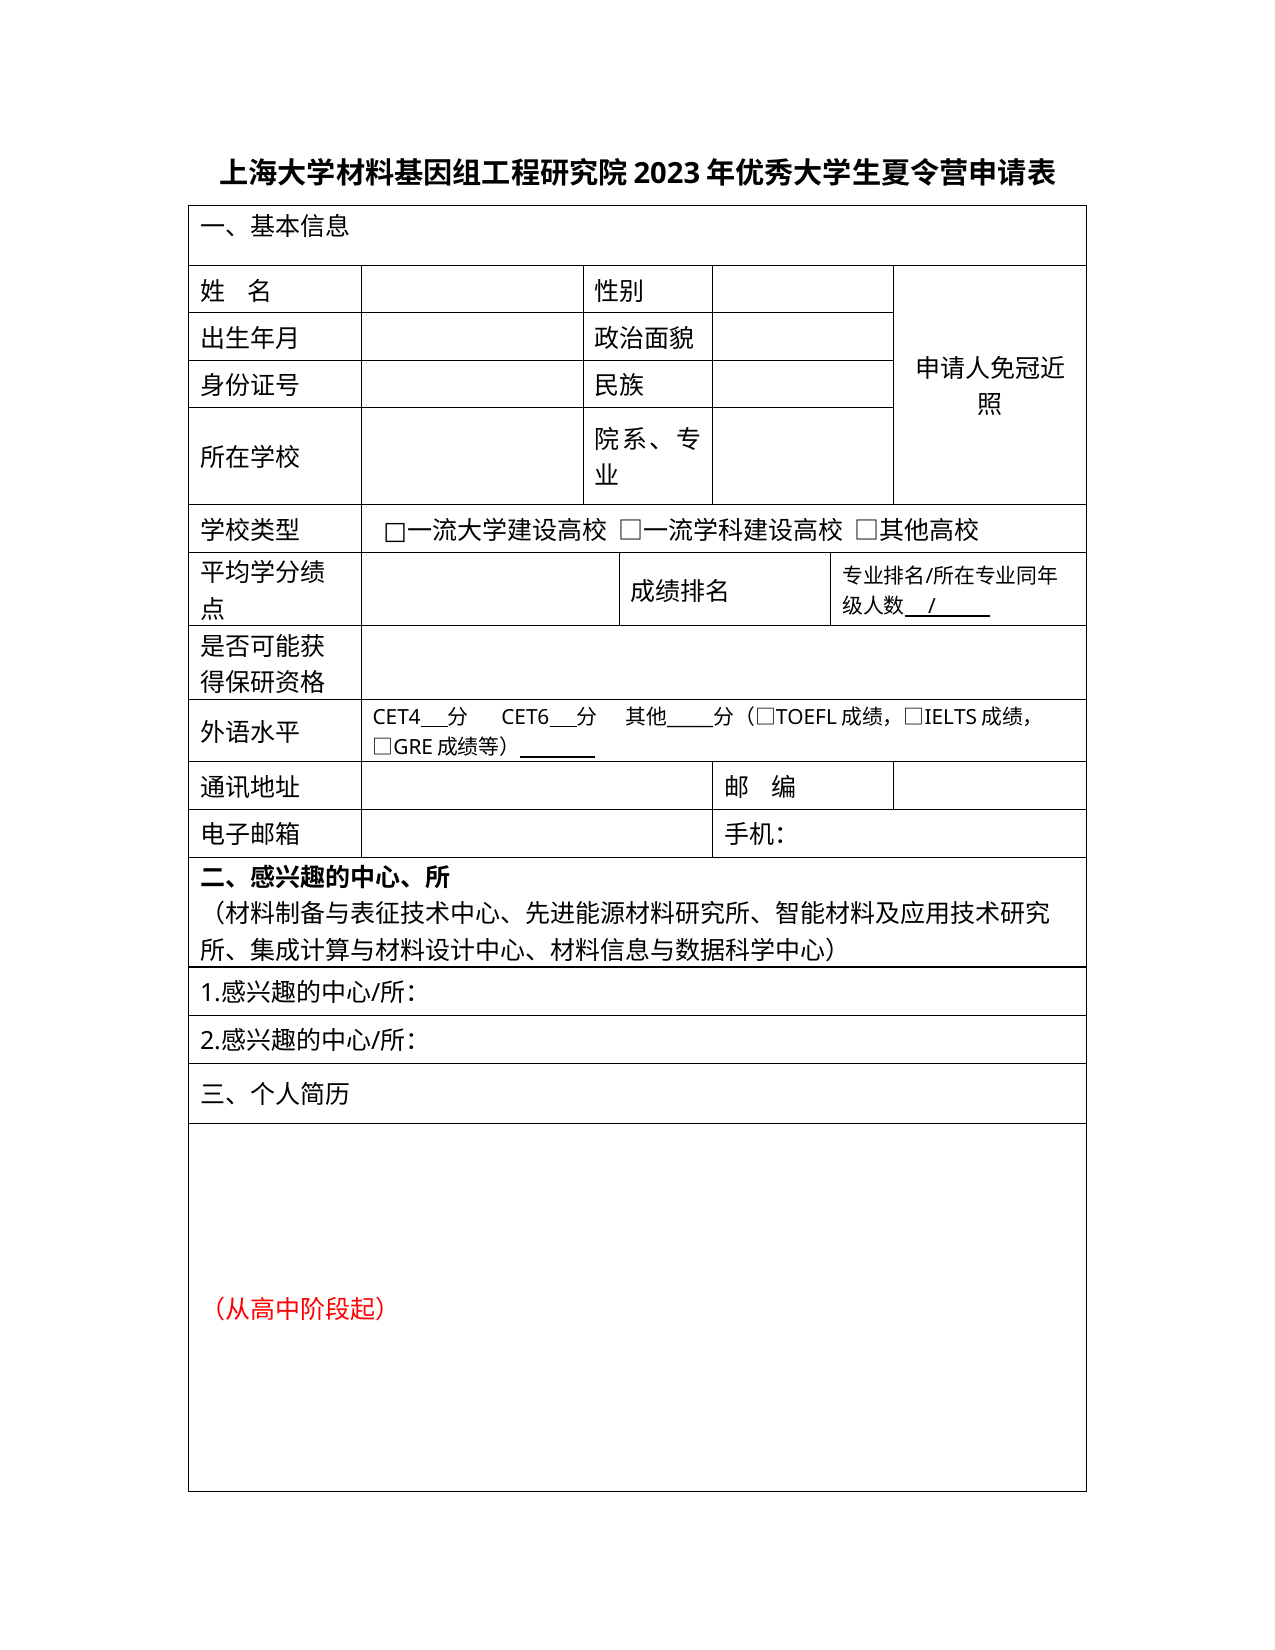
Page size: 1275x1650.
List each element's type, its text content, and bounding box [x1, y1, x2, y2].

table_cell 学校类型 [189, 505, 361, 552]
table_cell [362, 266, 583, 312]
table_cell CET4 分 CET6 分 其他_____分（□TOEFL成绩，□IELTS成绩，□GRE成绩等） [362, 700, 1086, 761]
table_cell 三、个人简历 [189, 1064, 1086, 1122]
text 上海大学材料基因组工程研究院2023年优秀大学生夏令营申请表 [150, 150, 1125, 192]
table_cell 外语水平 [189, 700, 361, 761]
table_header 一、基本信息 [189, 206, 1086, 265]
table_cell 二、感兴趣的中心、所 （材料制备与表征技术中心、先进能源材料研究所、智能材料及应用技术研究所、集成计算与材料设计中心、材料信息与数据科学中心） [189, 858, 1086, 966]
table_cell [362, 810, 712, 857]
table_cell [713, 361, 893, 407]
table_cell 是否可能获得保研资格 [189, 626, 361, 699]
table_cell 成绩排名 [620, 553, 830, 625]
table_cell [894, 762, 1086, 809]
table_cell 通讯地址 [189, 762, 361, 809]
table_cell □一流大学建设高校 □一流学科建设高校 □其他高校 [362, 505, 1086, 552]
table_cell 民族 [584, 361, 712, 407]
table_cell 2.感兴趣的中心/所： [189, 1016, 1086, 1062]
table_cell 院系、专业 [584, 408, 712, 504]
table_cell 出生年月 [189, 313, 361, 359]
table_cell 专业排名/所在专业同年级人数 / [831, 553, 1086, 625]
table_cell [362, 553, 619, 625]
table_cell [362, 762, 712, 809]
table_cell [713, 266, 893, 312]
table_cell 电子邮箱 [189, 810, 361, 857]
table_cell 所在学校 [189, 408, 361, 504]
table_cell 邮 编 [713, 762, 893, 809]
table_cell [713, 313, 893, 359]
table_cell [362, 313, 583, 359]
table_cell 申请人免冠近照 [894, 266, 1086, 504]
table_cell 身份证号 [189, 361, 361, 407]
table_cell 1.感兴趣的中心/所： [189, 968, 1086, 1014]
table_cell （从高中阶段起） [189, 1124, 1086, 1491]
table_cell 手机： [713, 810, 1086, 857]
table_cell 姓 名 [189, 266, 361, 312]
table_cell [713, 408, 893, 504]
table_cell [362, 361, 583, 407]
table_cell [362, 408, 583, 504]
table_cell [362, 626, 1086, 699]
table_cell 性别 [584, 266, 712, 312]
table_cell 政治面貌 [584, 313, 712, 359]
table_cell 平均学分绩点 [189, 553, 361, 625]
